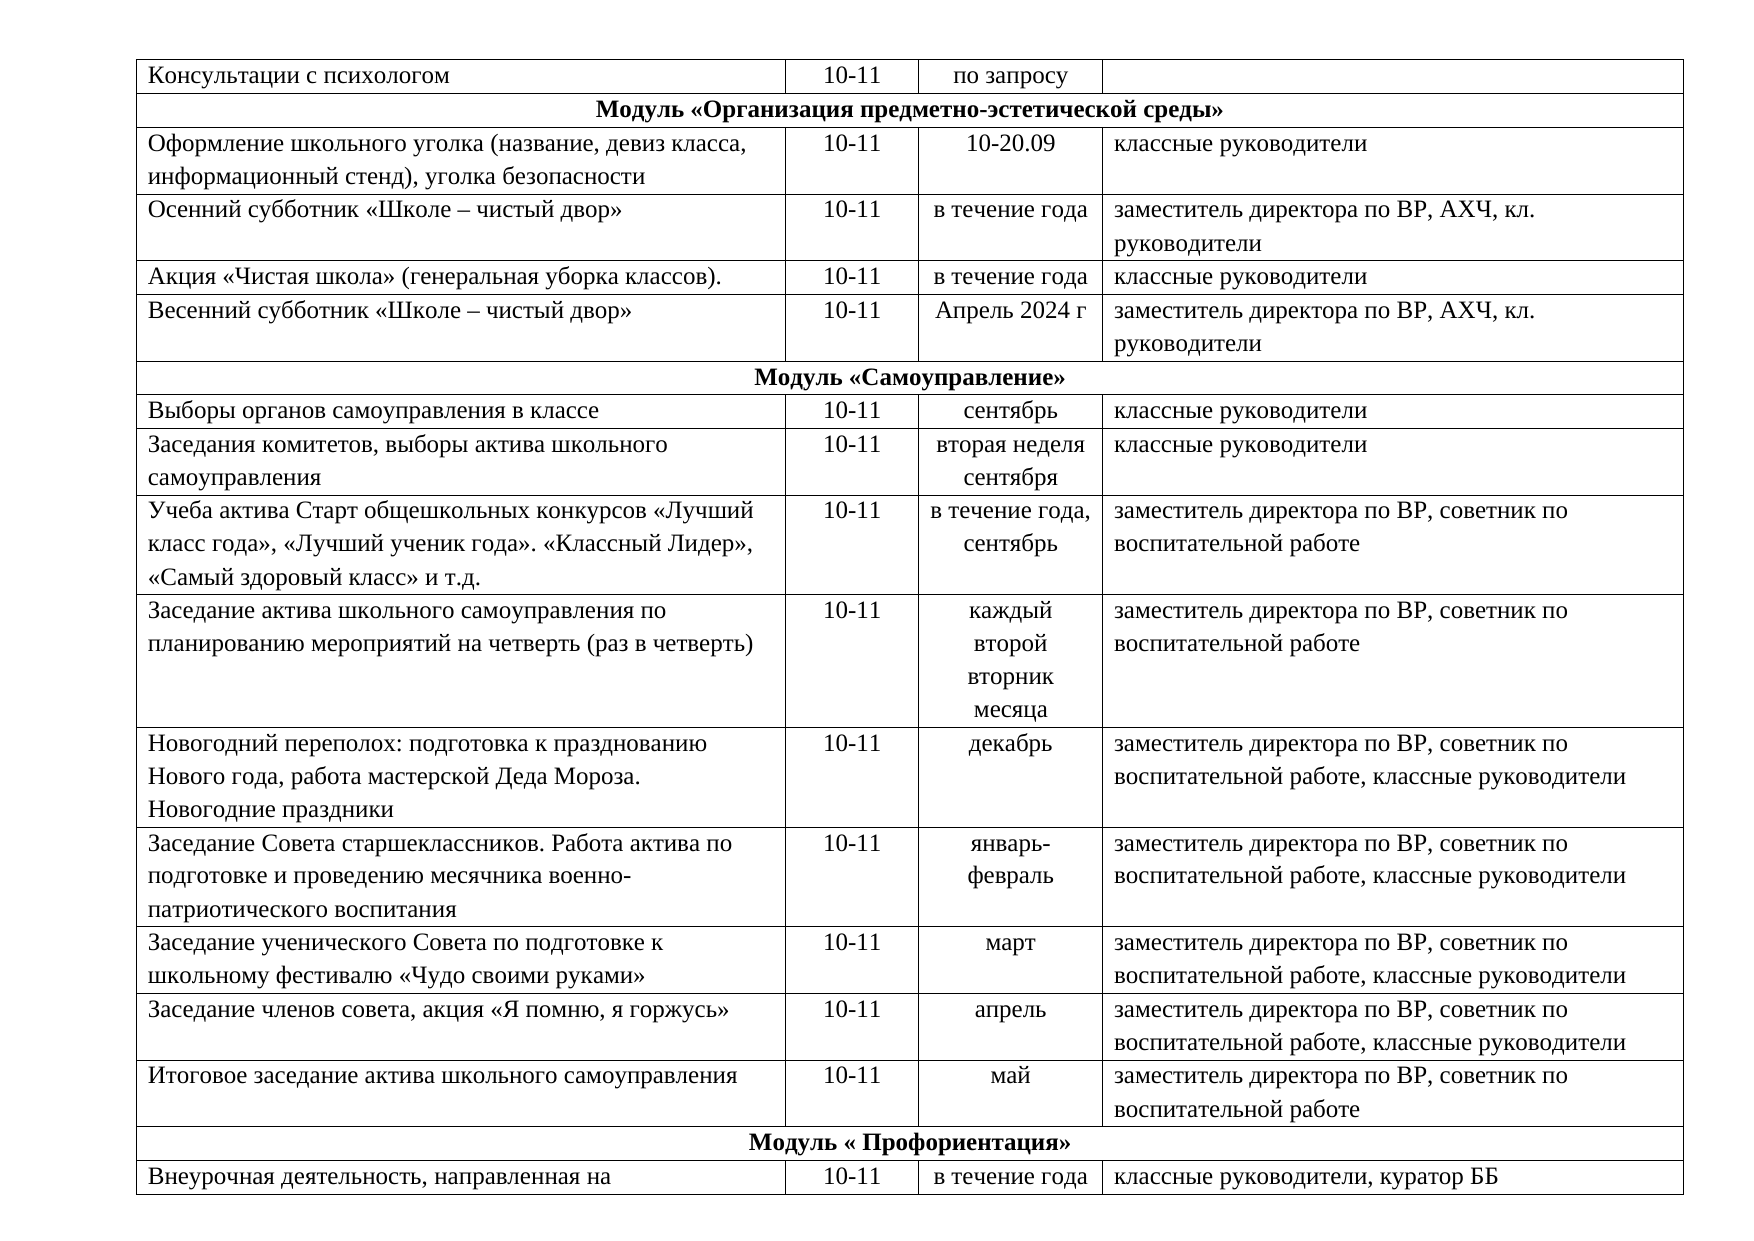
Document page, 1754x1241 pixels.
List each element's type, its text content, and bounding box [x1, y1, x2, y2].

table_cell в течение года, сентябрь [919, 496, 1102, 594]
table_cell Оформление школьного уголка (название, девиз класса, информационный стенд), уголка безопасности [137, 128, 785, 193]
table_cell Модуль «Организация предметно-эстетической среды» [137, 94, 1683, 127]
table_cell Консультации с психологом [137, 60, 785, 93]
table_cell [1103, 1161, 1683, 1193]
table_cell 10-11 [786, 1161, 918, 1193]
table_cell заместитель директора по ВР, советник по воспитательной работе, классные руководители [1103, 828, 1683, 926]
table_cell 10-11 [786, 927, 918, 993]
table_cell 10-11 [786, 1061, 918, 1126]
table_cell [1103, 60, 1683, 93]
table_cell 10-11 [786, 128, 918, 193]
table_cell Учеба актива Старт общешкольных конкурсов «Лучший класс года», «Лучший ученик года». «Классный Лидер», «Самый здоровый класс» и т.д. [137, 496, 785, 594]
table_cell в течение года [919, 261, 1102, 294]
table_cell заместитель директора по ВР, советник по воспитательной работе [1103, 496, 1683, 594]
table_cell в течение года [919, 1161, 1102, 1193]
table_cell 10-11 [786, 595, 918, 727]
table_cell январь-февраль [919, 828, 1102, 926]
table_cell апрель [919, 994, 1102, 1059]
table_cell заместитель директора по ВР, АХЧ, кл. руководители [1103, 195, 1683, 260]
table_cell заместитель директора по ВР, советник по воспитательной работе [1103, 1061, 1683, 1126]
table_cell Апрель 2024 г [919, 295, 1102, 361]
table_cell по запросу [919, 60, 1102, 93]
table_cell Заседание актива школьного самоуправления по планированию мероприятий на четверть (раз в четверть) [137, 595, 785, 727]
table_cell 10-11 [786, 828, 918, 926]
table_cell 10-11 [786, 295, 918, 361]
table_cell март [919, 927, 1102, 993]
table_cell классные руководители [1103, 128, 1683, 193]
table_cell 10-11 [786, 429, 918, 494]
table_cell 10-11 [786, 496, 918, 594]
table_cell Заседание членов совета, акция «Я помню, я горжусь» [137, 994, 785, 1059]
table_cell каждый второй вторник месяца [919, 595, 1102, 727]
table_cell декабрь [919, 728, 1102, 827]
table_cell сентябрь [919, 395, 1102, 428]
table_cell заместитель директора по ВР, советник по воспитательной работе [1103, 595, 1683, 727]
table_cell 10-11 [786, 261, 918, 294]
table_cell Акция «Чистая школа» (генеральная уборка классов). [137, 261, 785, 294]
table_cell 10-11 [786, 728, 918, 827]
table_cell в течение года [919, 195, 1102, 260]
table_cell заместитель директора по ВР, АХЧ, кл. руководители [1103, 295, 1683, 361]
table_cell Весенний субботник «Школе – чистый двор» [137, 295, 785, 361]
table_cell 10-20.09 [919, 128, 1102, 193]
table_cell классные руководители [1103, 395, 1683, 428]
table_cell классные руководители [1103, 261, 1683, 294]
table_cell Заседание Совета старшеклассников. Работа актива по подготовке и проведению месячника военно-патриотического воспитания [137, 828, 785, 926]
table_cell заместитель директора по ВР, советник по воспитательной работе, классные руководители [1103, 728, 1683, 827]
table_cell заместитель директора по ВР, советник по воспитательной работе, классные руководители [1103, 927, 1683, 993]
table_cell 10-11 [786, 994, 918, 1059]
table_cell классные руководители [1103, 429, 1683, 494]
table_cell Выборы органов самоуправления в классе [137, 395, 785, 428]
table_cell май [919, 1061, 1102, 1126]
table_cell Новогодний переполох: подготовка к празднованию Нового года, работа мастерской Деда Мороза. Новогодние праздники [137, 728, 785, 827]
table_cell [137, 1161, 785, 1193]
table_cell Заседание ученического Совета по подготовке к школьному фестивалю «Чудо своими руками» [137, 927, 785, 993]
table_cell заместитель директора по ВР, советник по воспитательной работе, классные руководители [1103, 994, 1683, 1059]
table_cell вторая неделя сентября [919, 429, 1102, 494]
table_cell Модуль «Самоуправление» [137, 362, 1683, 394]
table_cell Осенний субботник «Школе – чистый двор» [137, 195, 785, 260]
table_cell Модуль « Профориентация» [137, 1127, 1683, 1160]
table_cell 10-11 [786, 395, 918, 428]
table_cell Итоговое заседание актива школьного самоуправления [137, 1061, 785, 1126]
table_cell Заседания комитетов, выборы актива школьного самоуправления [137, 429, 785, 494]
table_cell 10-11 [786, 195, 918, 260]
table_cell 10-11 [786, 60, 918, 93]
